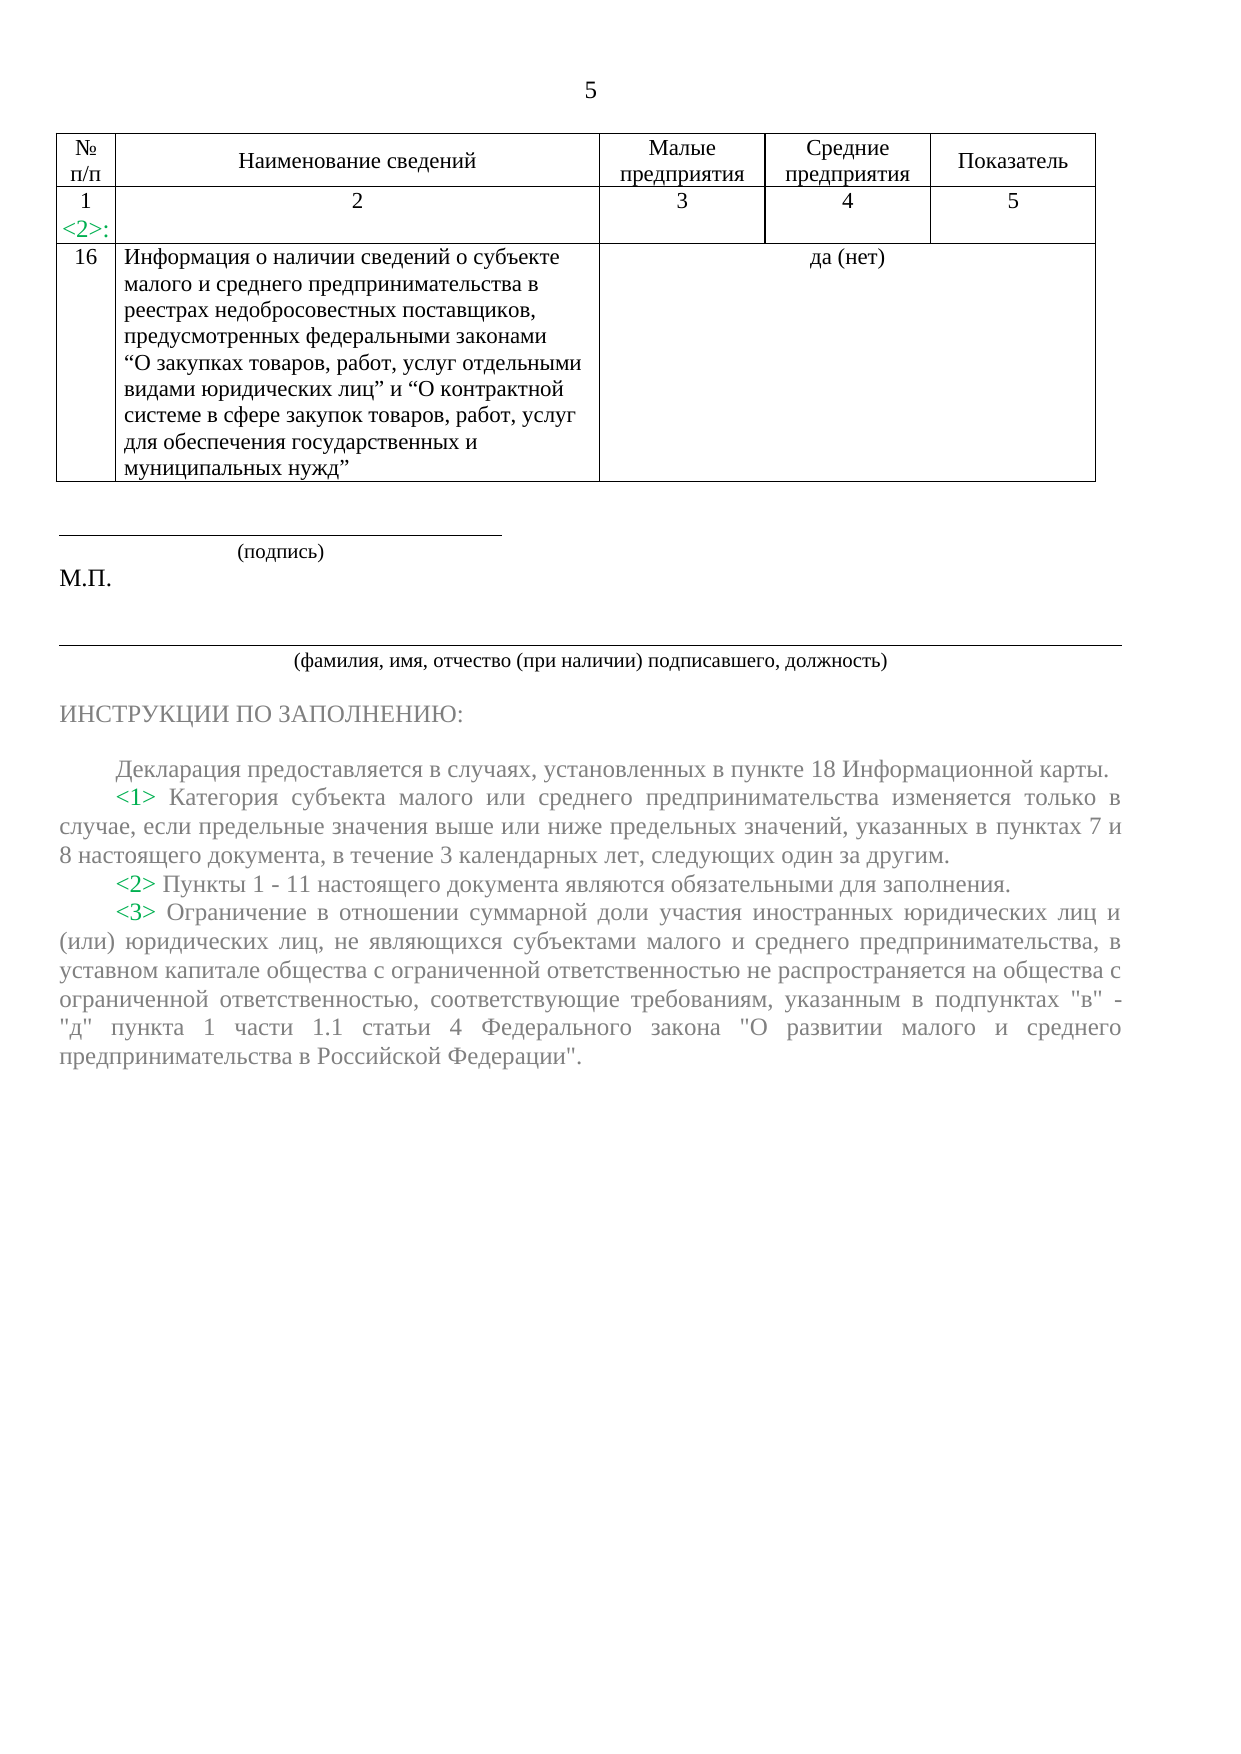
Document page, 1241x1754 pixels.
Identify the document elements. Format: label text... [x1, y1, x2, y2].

table_header Показатель [931, 134, 1095, 186]
text ИНСТРУКЦИИ ПО ЗАПОЛНЕНИЮ: [59, 699, 1122, 727]
table_cell 3 [600, 187, 764, 242]
table_cell Информация о наличии сведений о субъекте малого и среднего предпринимательства в реестрах недобросовестных поставщиков, предусмотренных федеральными законами “О закупках товаров, работ, услуг отдельными видами юридических лиц” и “О контрактной системе в сфере закупок товаров, работ, услуг для обеспечения государственных и муниципальных нужд” [116, 244, 599, 481]
table_header № п/п [57, 134, 115, 186]
table_header Малые предприятия [600, 134, 764, 186]
table_cell 4 [766, 187, 930, 242]
text <3> Ограничение в отношении суммарной доли участия иностранных юридических лиц и (или) юридических лиц, не являющихся субъектами малого и среднего предпринимательства, в уставном капитале общества с ограниченной ответственностью не распространяется на общества с ограниченной ответственностью, соответствующие требованиям, указанным в подпунктах "в" - "д" пункта 1 части 1.1 статьи 4 Федерального закона "О развитии малого и среднего предпринимательства в Российской Федерации". [59, 897, 1122, 1070]
text (подпись) [59, 536, 502, 563]
text <1> Категория субъекта малого или среднего предпринимательства изменяется только в случае, если предельные значения выше или ниже предельных значений, указанных в пунктах 7 и 8 настоящего документа, в течение 3 календарных лет, следующих один за другим. [59, 782, 1122, 869]
table_header Наименование сведений [116, 134, 599, 186]
table_cell да (нет) [600, 244, 1095, 481]
table_header Средние предприятия [766, 134, 930, 186]
table_cell 1 <2>: [57, 187, 115, 242]
text М.П. [59, 563, 1122, 591]
text <2> Пункты 1 - 11 настоящего документа являются обязательными для заполнения. [59, 869, 1122, 897]
table_cell 5 [931, 187, 1095, 242]
table_cell 2 [116, 187, 599, 242]
text (фамилия, имя, отчество (при наличии) подписавшего, должность) [59, 646, 1122, 672]
table_cell 16 [57, 244, 115, 481]
text Декларация предоставляется в случаях, установленных в пункте 18 Информационной карты. [59, 754, 1122, 782]
